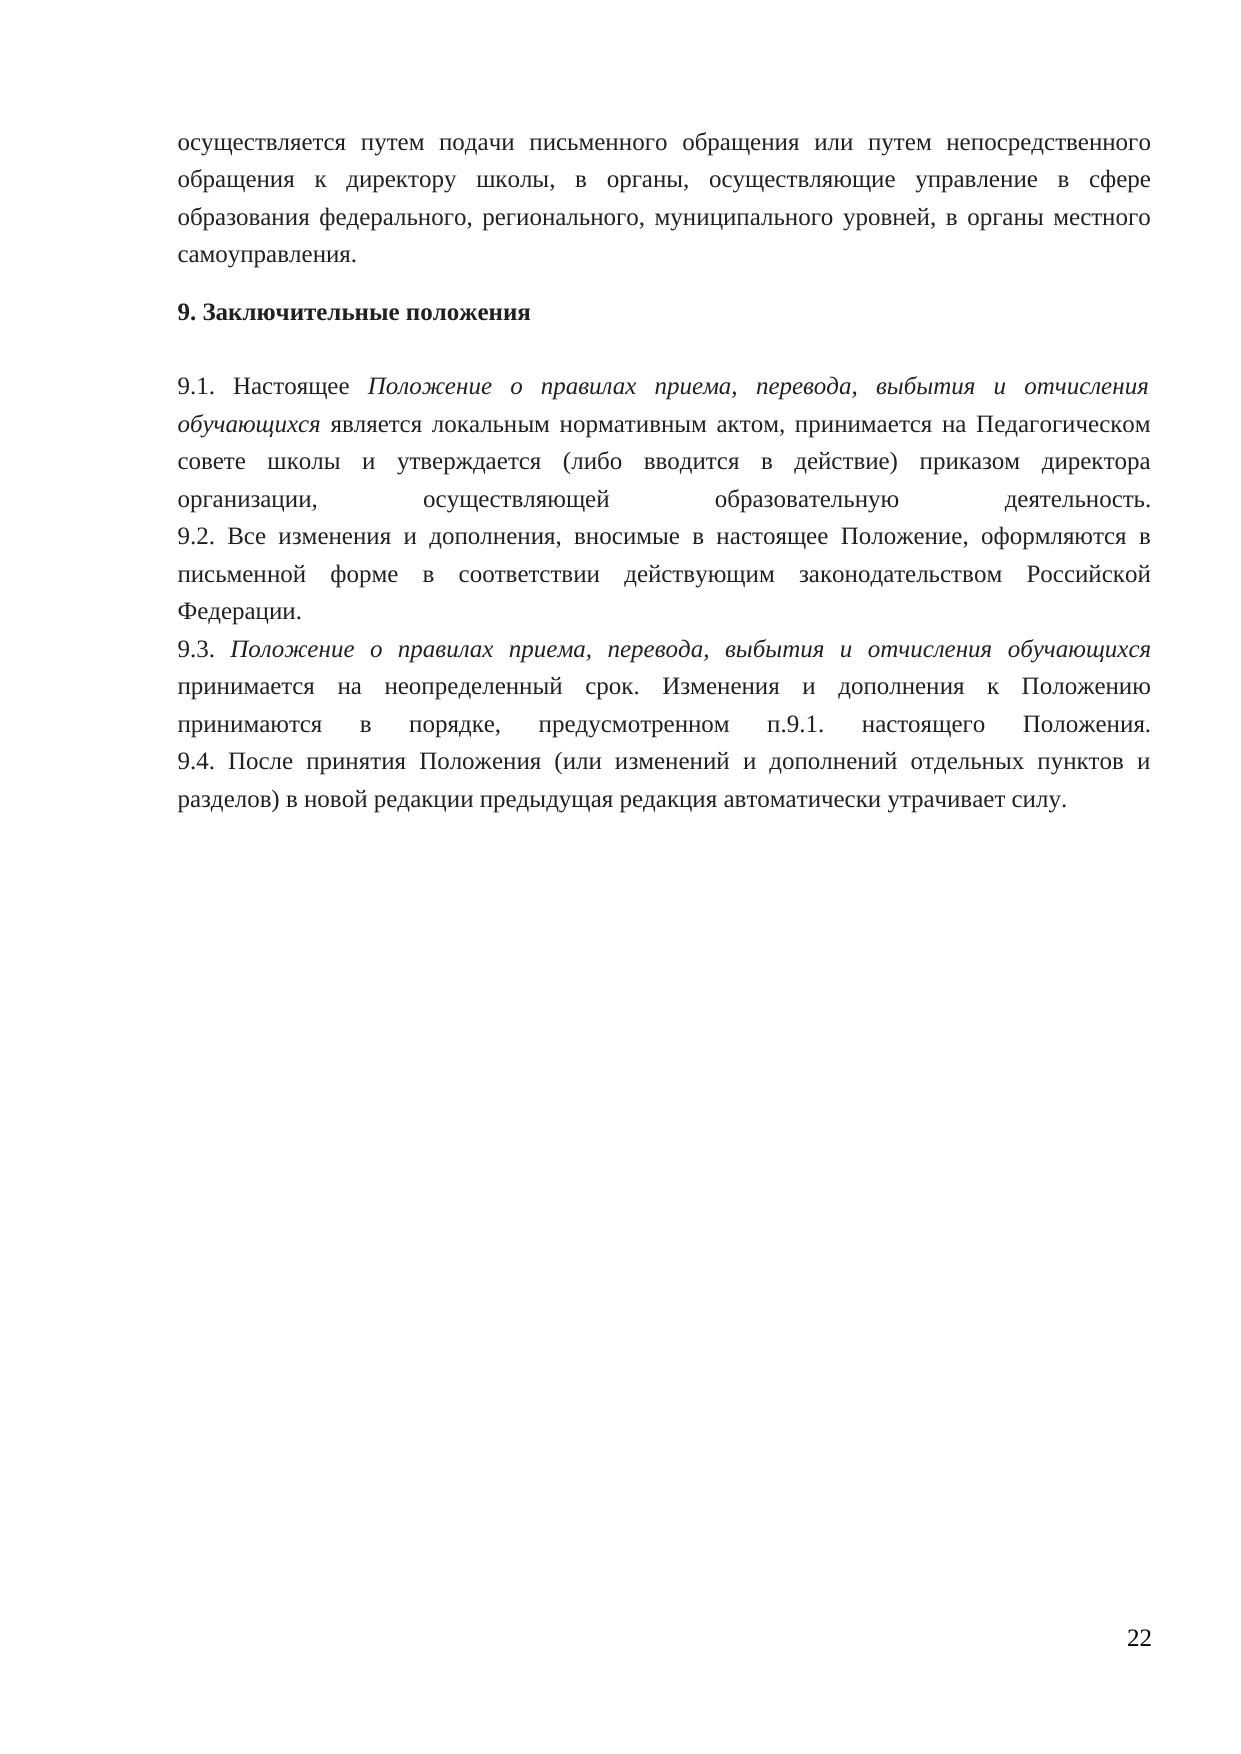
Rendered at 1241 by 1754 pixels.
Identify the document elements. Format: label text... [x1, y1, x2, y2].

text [177, 118, 1152, 268]
subtitle 9. Заключительные положения [177, 297, 1152, 326]
text 9.1. Настоящее Положение о правилах приема, перевода, выбытия и отчисления обучающихся является локальным нормативным актом, принимается на Педагогическом совете школы и утверждается (либо вводится в действие) приказом директора организации, осуществляющей образовательную деятельность. 9.2. Все изменения и дополнения, вносимые в настоящее Положение, оформляются в письменной форме в соответствии действующим законодательством Российской Федерации. 9.3. Положение о правилах приема, перевода, выбытия и отчисления обучающихся принимается на неопределенный срок. Изменения и дополнения к Положению принимаются в порядке, предусмотренном п.9.1. настоящего Положения. 9.4. После принятия Положения (или изменений и дополнений отдельных пунктов и разделов) в новой редакции предыдущая редакция автоматически утрачивает силу. [177, 362, 1152, 812]
